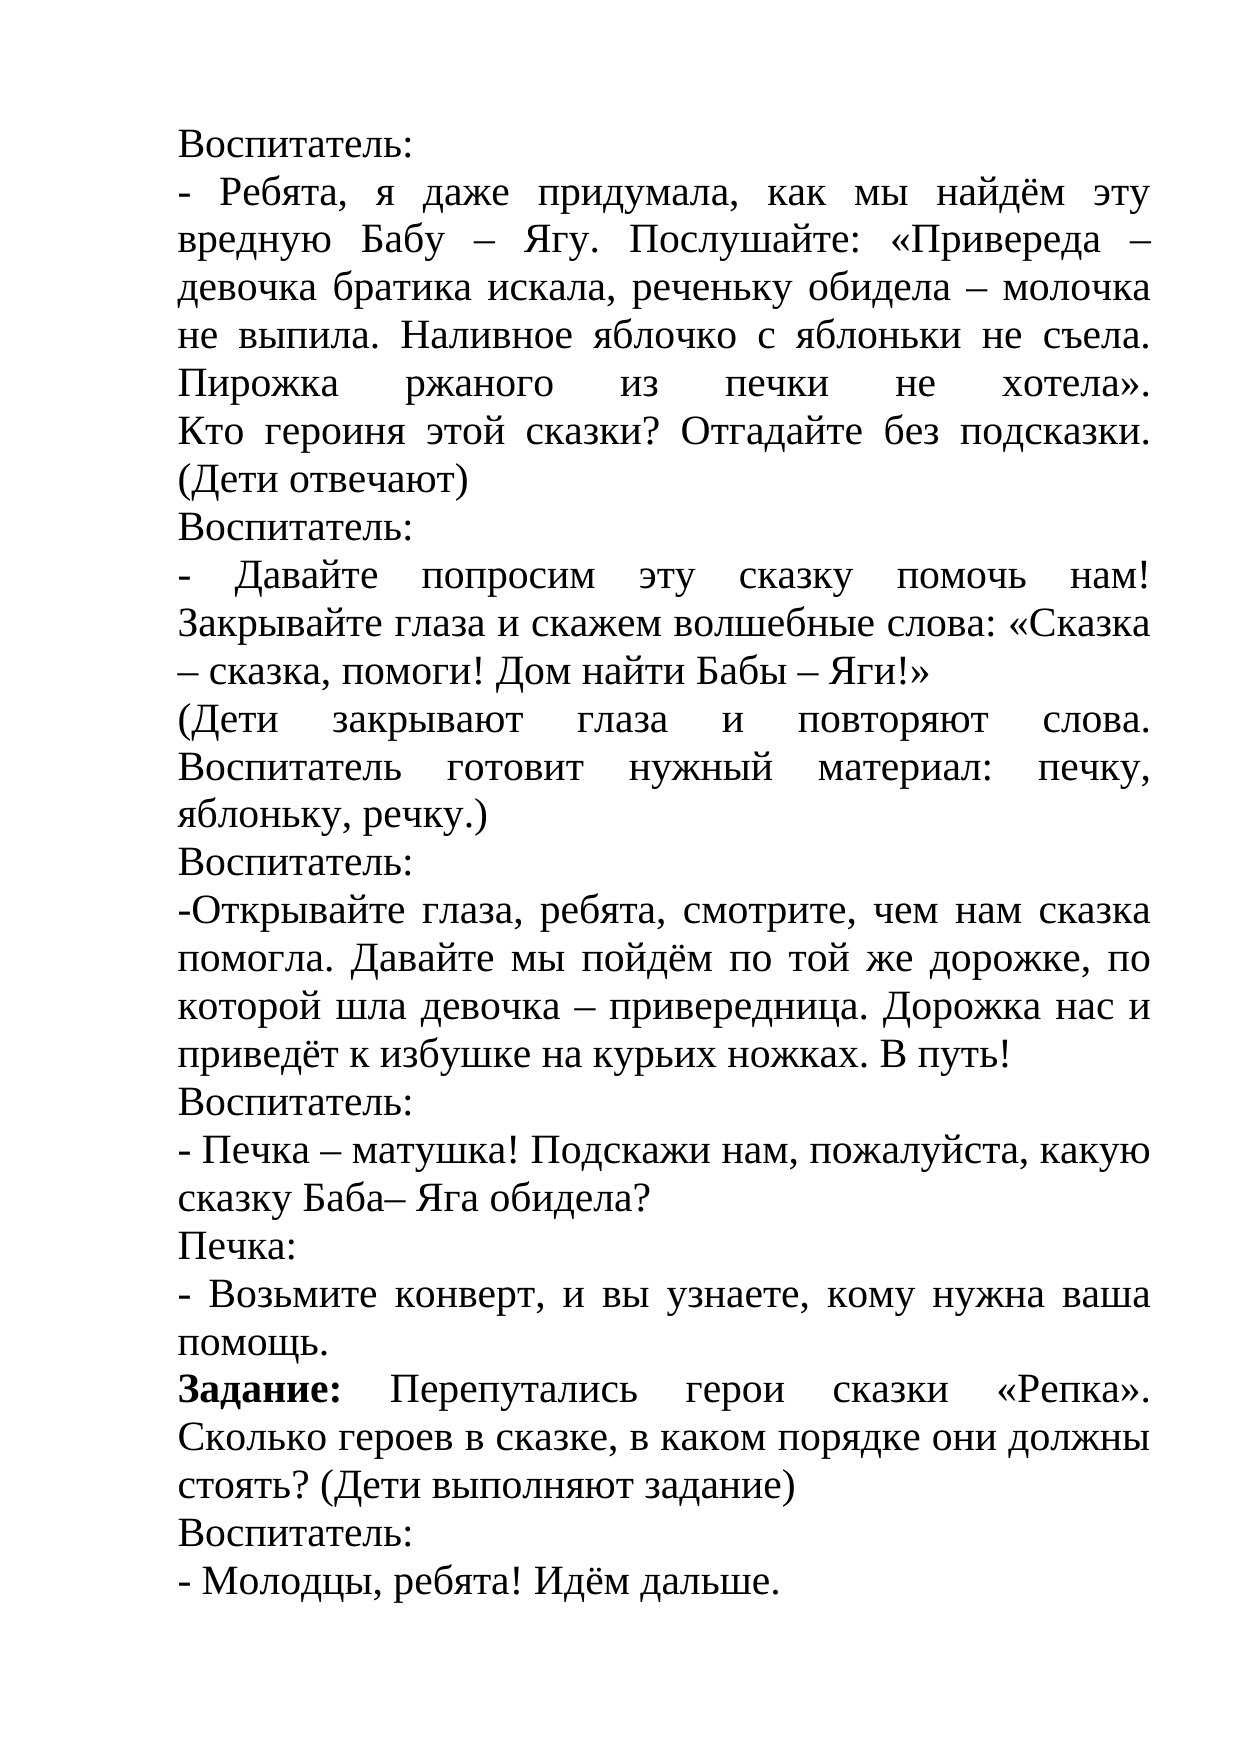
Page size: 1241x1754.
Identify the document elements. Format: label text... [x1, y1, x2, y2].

text - Ребята, я даже придумала, как мы найдём эту вредную Бабу – Ягу. Послушайте: «Привереда – девочка братика искала, реченьку обидела – молочка не выпила. Наливное яблочко с яблоньки не съела. Пирожка ржаного из печки не хотела». Кто героиня этой сказки? Отгадайте без подсказки. (Дети отвечают) [177, 166, 1152, 501]
text Воспитатель: [177, 1076, 1152, 1124]
text - Давайте попросим эту сказку помочь нам! Закрывайте глаза и скажем волшебные слова: «Сказка – сказка, помоги! Дом найти Бабы – Яги!» [177, 549, 1152, 693]
text - Печка – матушка! Подскажи нам, пожалуйста, какую сказку Баба– Яга обидела? [177, 1124, 1152, 1220]
text - Возьмите конверт, и вы узнаете, кому нужна ваша помощь. [177, 1268, 1152, 1364]
text (Дети закрывают глаза и повторяют слова. Воспитатель готовит нужный материал: печку, яблоньку, речку.) [177, 693, 1152, 837]
text Печка: [177, 1220, 1152, 1268]
text Воспитатель: [177, 501, 1152, 549]
text -Открывайте глаза, ребята, смотрите, чем нам сказка помогла. Давайте мы пойдём по той же дорожке, по которой шла девочка – привередница. Дорожка нас и приведёт к избушке на курьих ножках. В путь! [177, 885, 1152, 1076]
text - Молодцы, ребята! Идём дальше. [177, 1556, 1152, 1603]
text Воспитатель: [177, 118, 1152, 166]
text Воспитатель: [177, 1508, 1152, 1556]
text Воспитатель: [177, 837, 1152, 885]
text Задание: Перепутались герои сказки «Репка». Сколько героев в сказке, в каком порядке они должны стоять? (Дети выполняют задание) [177, 1364, 1152, 1508]
